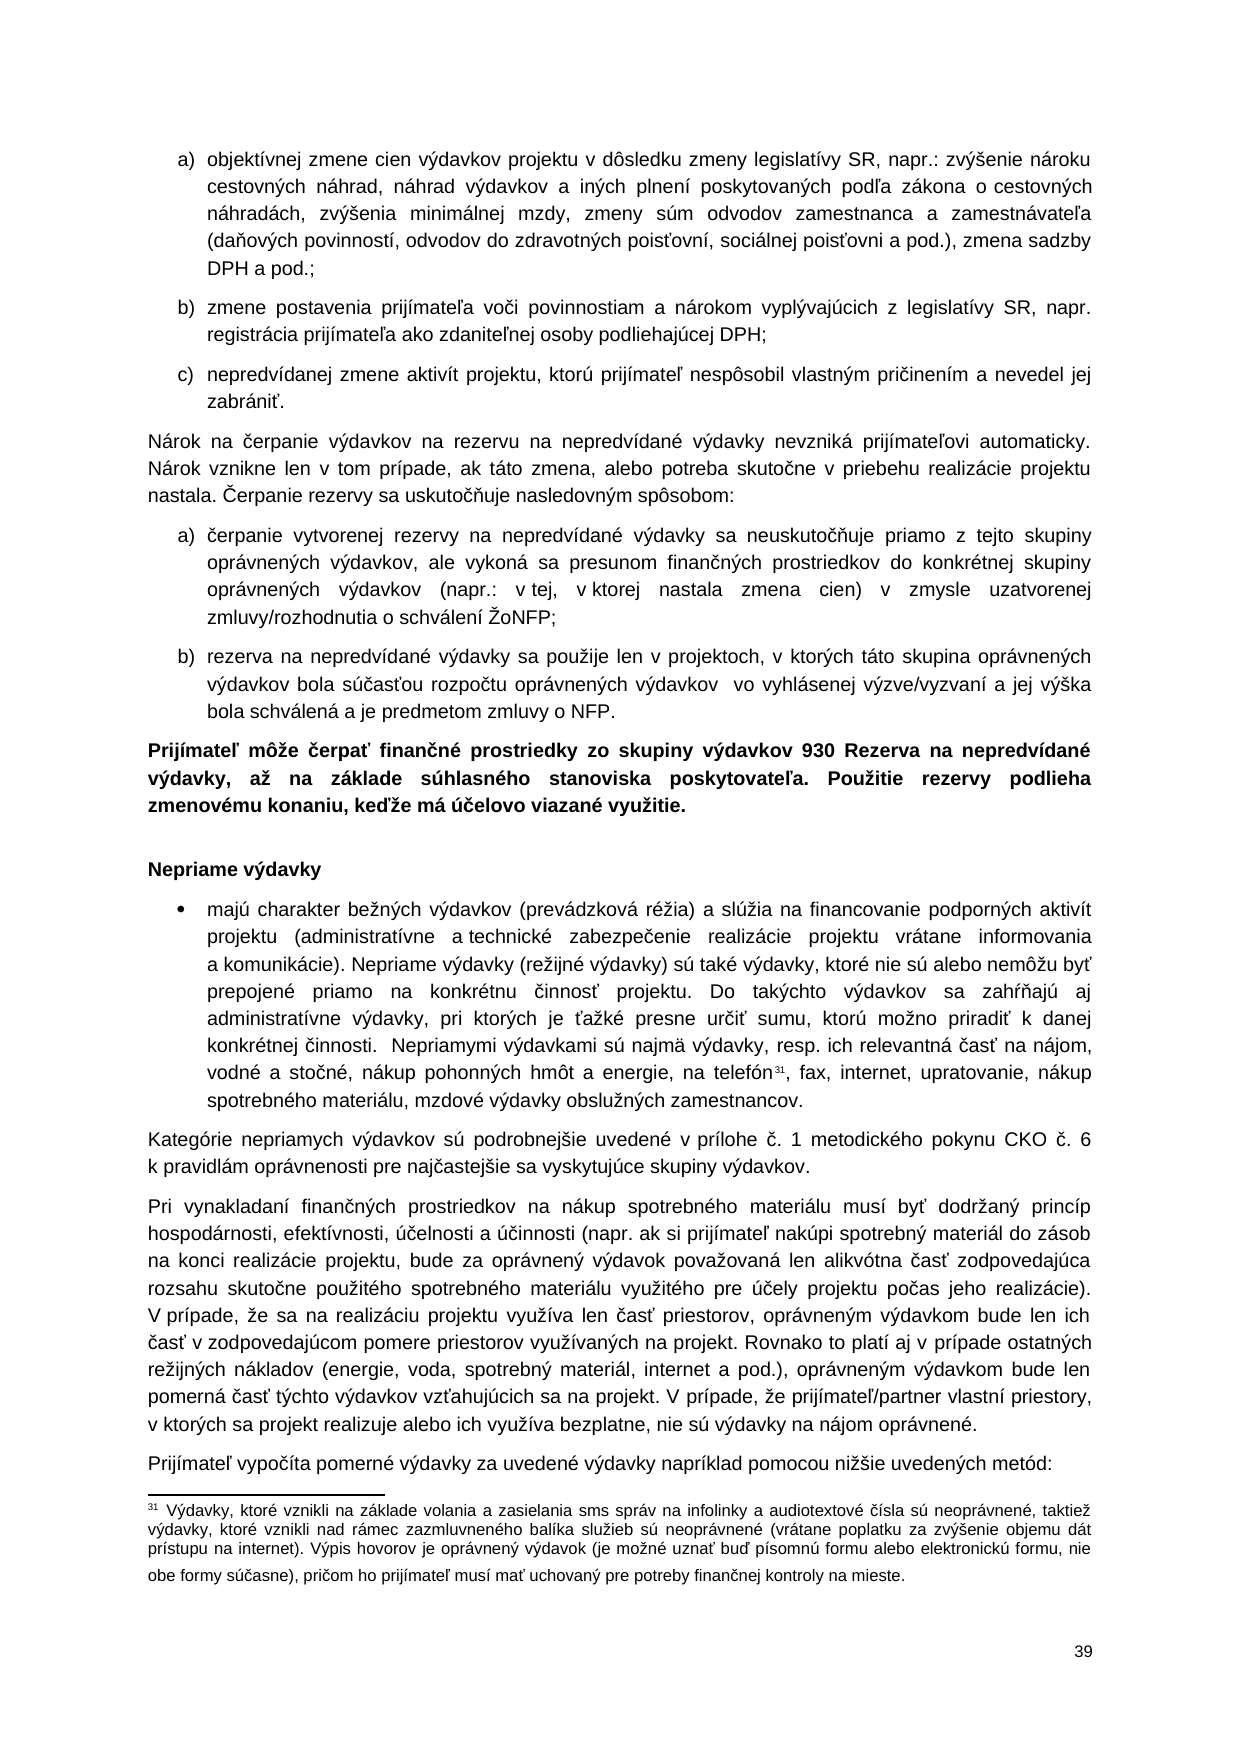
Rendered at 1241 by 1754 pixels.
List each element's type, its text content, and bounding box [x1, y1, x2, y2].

list čerpanie vytvorenej rezervy na nepredvídané výdavky sa neuskutočňuje priamo z tejto skupiny oprávnených výdavkov, ale vykoná sa presunom finančných prostriedkov do konkrétnej skupiny oprávnených výdavkov (napr.: v tej, v ktorej nastala zmena cien) v zmysle uzatvorenej zmluvy/rozhodnutia o schválení ŽoNFP; [177, 524, 1092, 628]
list rezerva na nepredvídané výdavky sa použije len v projektoch, v ktorých táto skupina oprávnených výdavkov bola súčasťou rozpočtu oprávnených výdavkov vo vyhlásenej výzve/vyzvaní a jej výška bola schválená a je predmetom zmluvy o NFP. [177, 645, 1092, 722]
list nepredvídanej zmene aktivít projektu, ktorú prijímateľ nespôsobil vlastným pričinením a nevedel jej zabrániť. [177, 363, 1092, 413]
text majú charakter bežných výdavkov (prevádzková réžia) a slúžia na financovanie podporných aktivít projektu (administratívne a technické zabezpečenie realizácie projektu vrátane informovania a komunikácie). Nepriame výdavky (režijné výdavky) sú také výdavky, ktoré nie sú alebo nemôžu byť prepojené priamo na konkrétnu činnosť projektu. Do takýchto výdavkov sa zahŕňajú aj administratívne výdavky, pri ktorých je ťažké presne určiť sumu, ktorú možno priradiť k danej konkrétnej činnosti. Nepriamymi výdavkami sú najmä výdavky, resp. ich relevantná časť na nájom, vodné a stočné, nákup pohonných hmôt a energie, na telefón, fax, internet, upratovanie, nákup spotrebného materiálu, mzdové výdavky obslužných zamestnancov. [177, 898, 1092, 1111]
text Nárok na čerpanie výdavkov na rezervu na nepredvídané výdavky nevzniká prijímateľovi automaticky. Nárok vznikne len v tom prípade, ak táto zmena, alebo potreba skutočne v priebehu realizácie projektu nastala. Čerpanie rezervy sa uskutočňuje nasledovným spôsobom: [148, 430, 1092, 507]
text Pri vynakladaní finančných prostriedkov na nákup spotrebného materiálu musí byť dodržaný princíp hospodárnosti, efektívnosti, účelnosti a účinnosti (napr. ak si prijímateľ nakúpi spotrebný materiál do zásob na konci realizácie projektu, bude za oprávnený výdavok považovaná len alikvótna časť zodpovedajúca rozsahu skutočne použitého spotrebného materiálu využitého pre účely projektu počas jeho realizácie). V prípade, že sa na realizáciu projektu využíva len časť priestorov, oprávneným výdavkom bude len ich časť v zodpovedajúcom pomere priestorov využívaných na projekt. Rovnako to platí aj v prípade ostatných režijných nákladov (energie, voda, spotrebný materiál, internet a pod.), oprávneným výdavkom bude len pomerná časť týchto výdavkov vzťahujúcich sa na projekt. V prípade, že prijímateľ/partner vlastní priestory, v ktorých sa projekt realizuje alebo ich využíva bezplatne, nie sú výdavky na nájom oprávnené. [148, 1195, 1092, 1435]
list zmene postavenia prijímateľa voči povinnostiam a nárokom vyplývajúcich z legislatívy SR, napr. registrácia prijímateľa ako zdaniteľnej osoby podliehajúcej DPH; [177, 296, 1092, 346]
text Kategórie nepriamych výdavkov sú podrobnejšie uvedené v prílohe č. 1 metodického pokynu CKO č. 6 k pravidlám oprávnenosti pre najčastejšie sa vyskytujúce skupiny výdavkov. [148, 1128, 1092, 1178]
text Nepriame výdavky [148, 858, 1092, 881]
list objektívnej zmene cien výdavkov projektu v dôsledku zmeny legislatívy SR, napr.: zvýšenie nároku cestovných náhrad, náhrad výdavkov a iných plnení poskytovaných podľa zákona o cestovných náhradách, zvýšenia minimálnej mzdy, zmeny súm odvodov zamestnanca a zamestnávateľa (daňových povinností, odvodov do zdravotných poisťovní, sociálnej poisťovni a pod.), zmena sadzby DPH a pod.; [177, 148, 1092, 279]
text Prijímateľ môže čerpať finančné prostriedky zo skupiny výdavkov 930 Rezerva na nepredvídané výdavky, až na základe súhlasného stanoviska poskytovateľa. Použitie rezervy podlieha zmenovému konaniu, keďže má účelovo viazané využitie. [148, 739, 1092, 816]
text Prijímateľ vypočíta pomerné výdavky za uvedené výdavky napríklad pomocou nižšie uvedených metód: [148, 1452, 1092, 1475]
